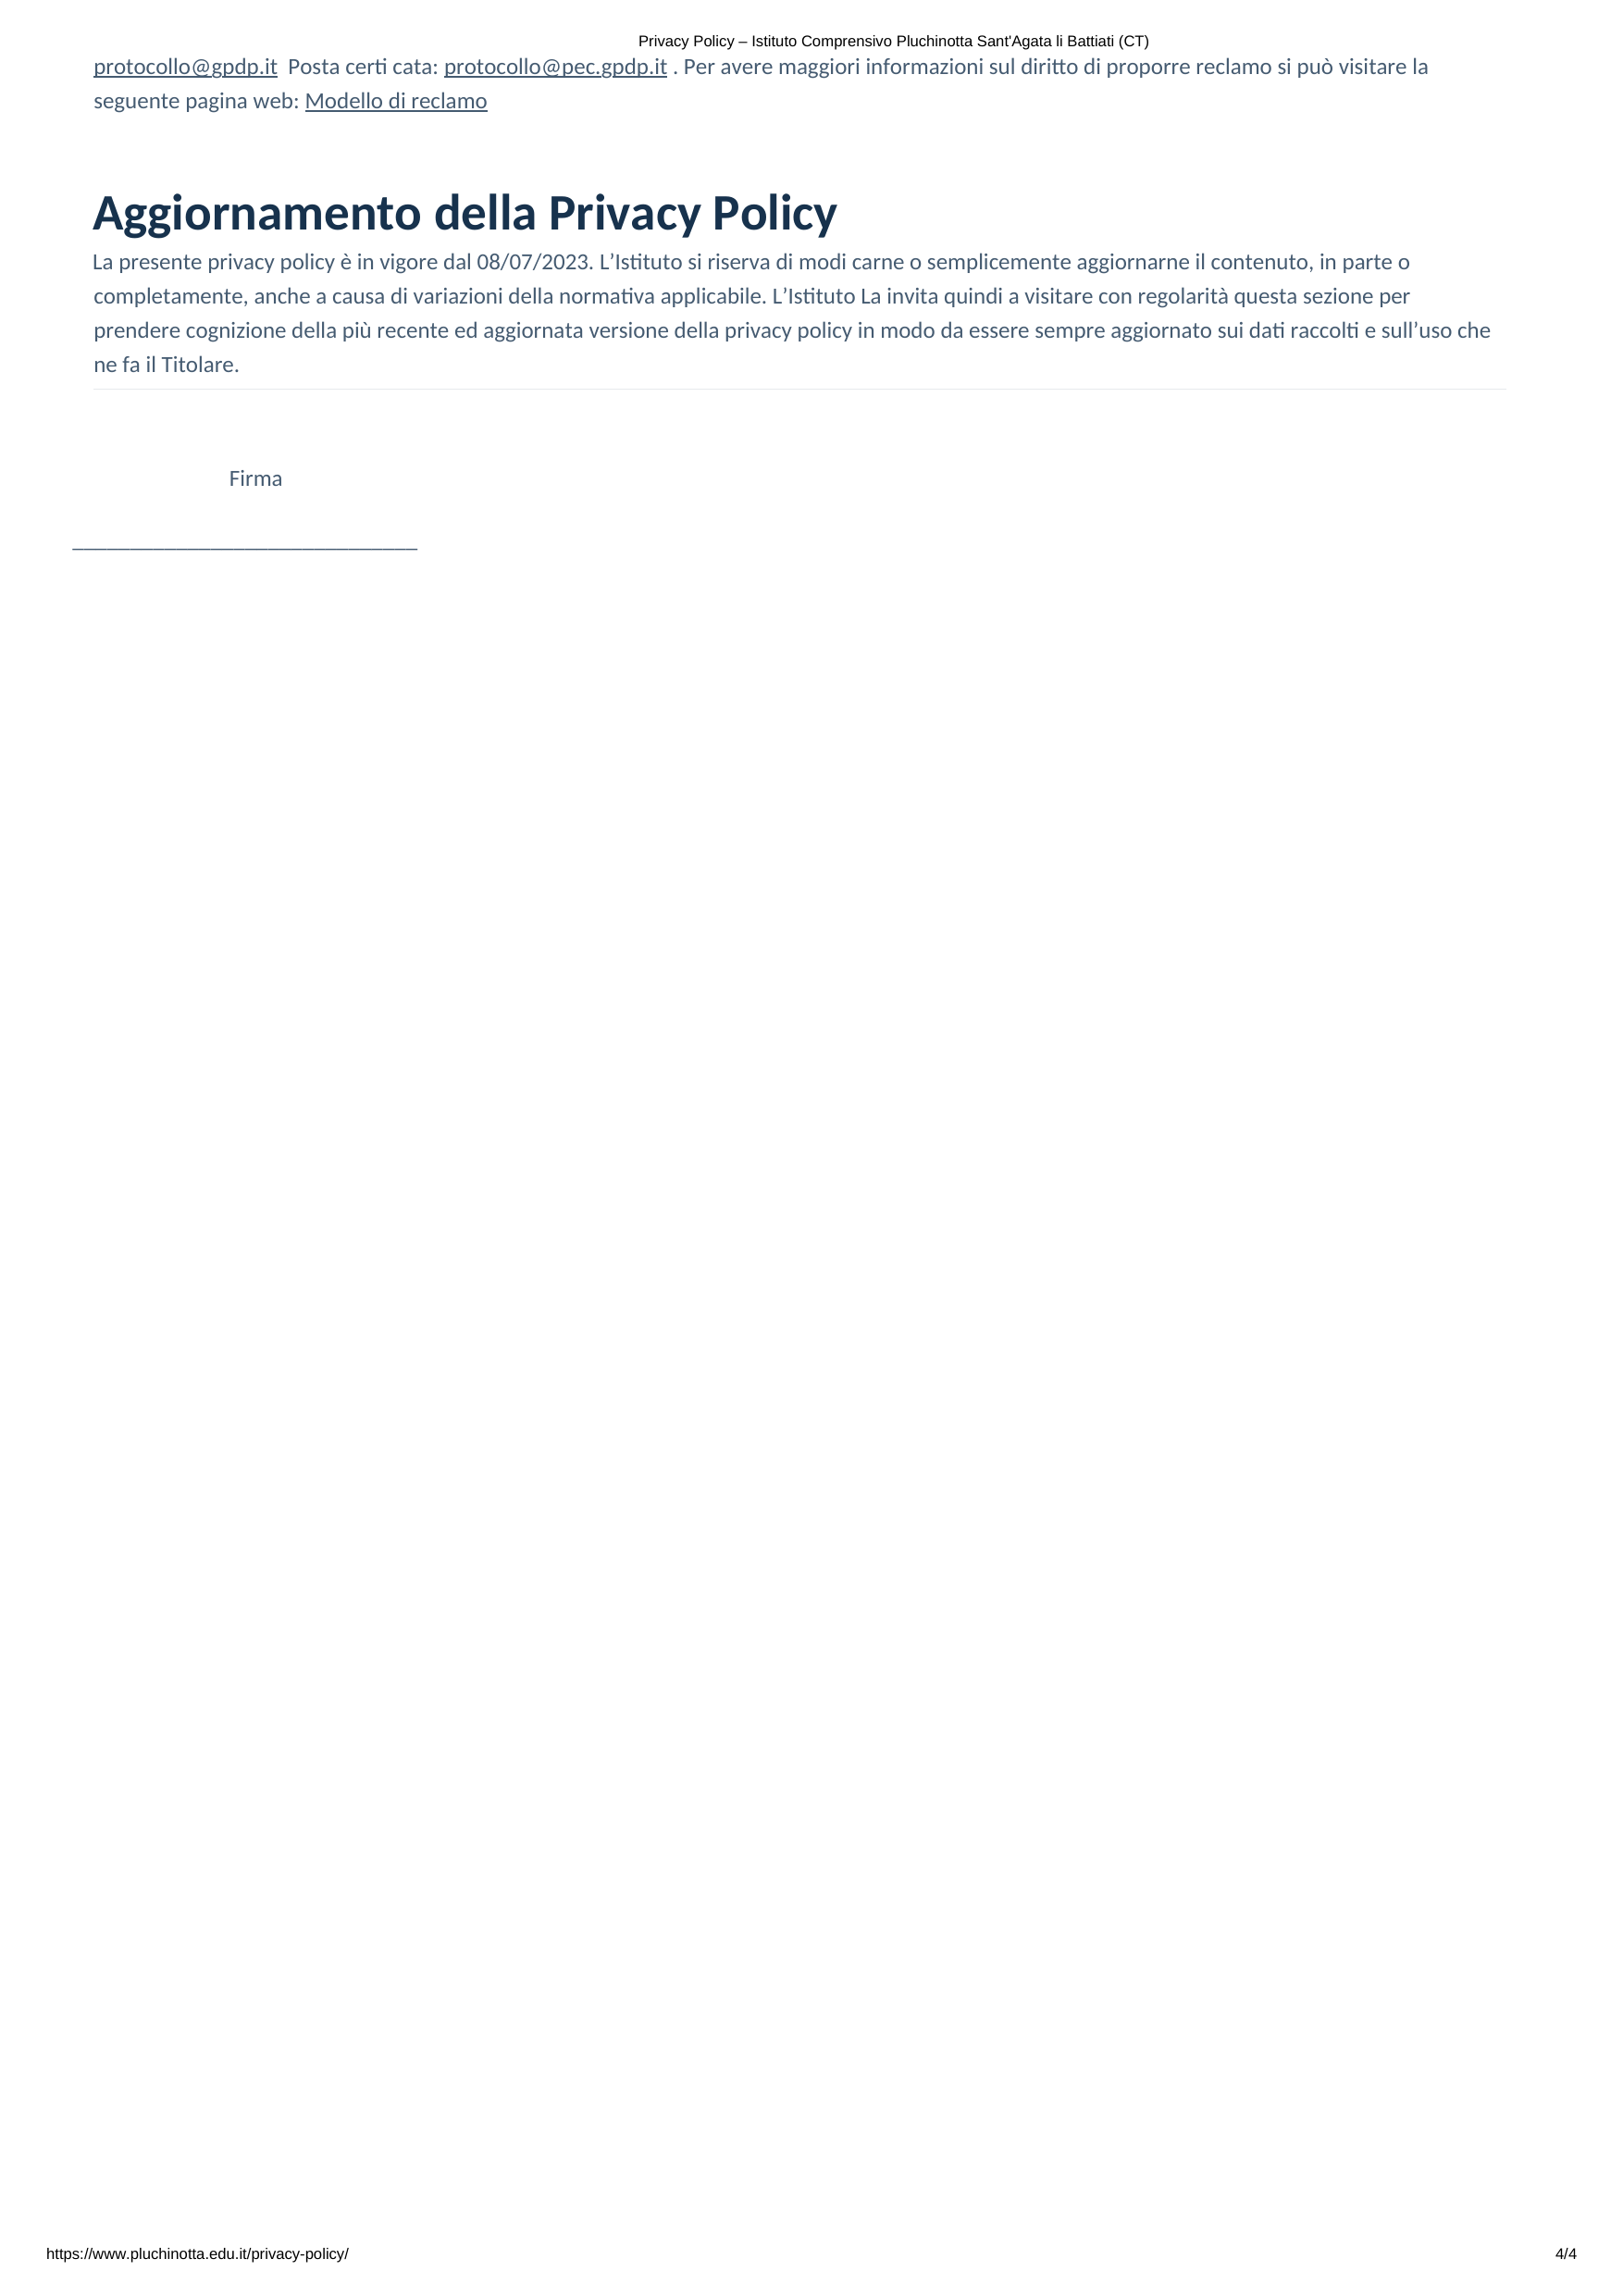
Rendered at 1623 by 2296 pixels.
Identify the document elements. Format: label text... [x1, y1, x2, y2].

text Firma [72, 464, 1506, 491]
text La presente privacy policy è in vigore dal 08/07/2023. L’Istituto si riserva di modi carne o semplicemente aggiornarne il contenuto, in parte o completamente, anche a causa di variazioni della normativa applicabile. L’Istituto La invita quindi a visitare con regolarità questa sezione per prendere cognizione della più recente ed aggiornata versione della privacy policy in modo da essere sempre aggiornato sui dati raccolti e sull’uso che ne fa il Titolare. [93, 247, 1504, 379]
subtitle Aggiornamento della Privacy Policy [93, 180, 1498, 242]
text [93, 52, 1504, 115]
text ______________________________ [72, 525, 1506, 552]
